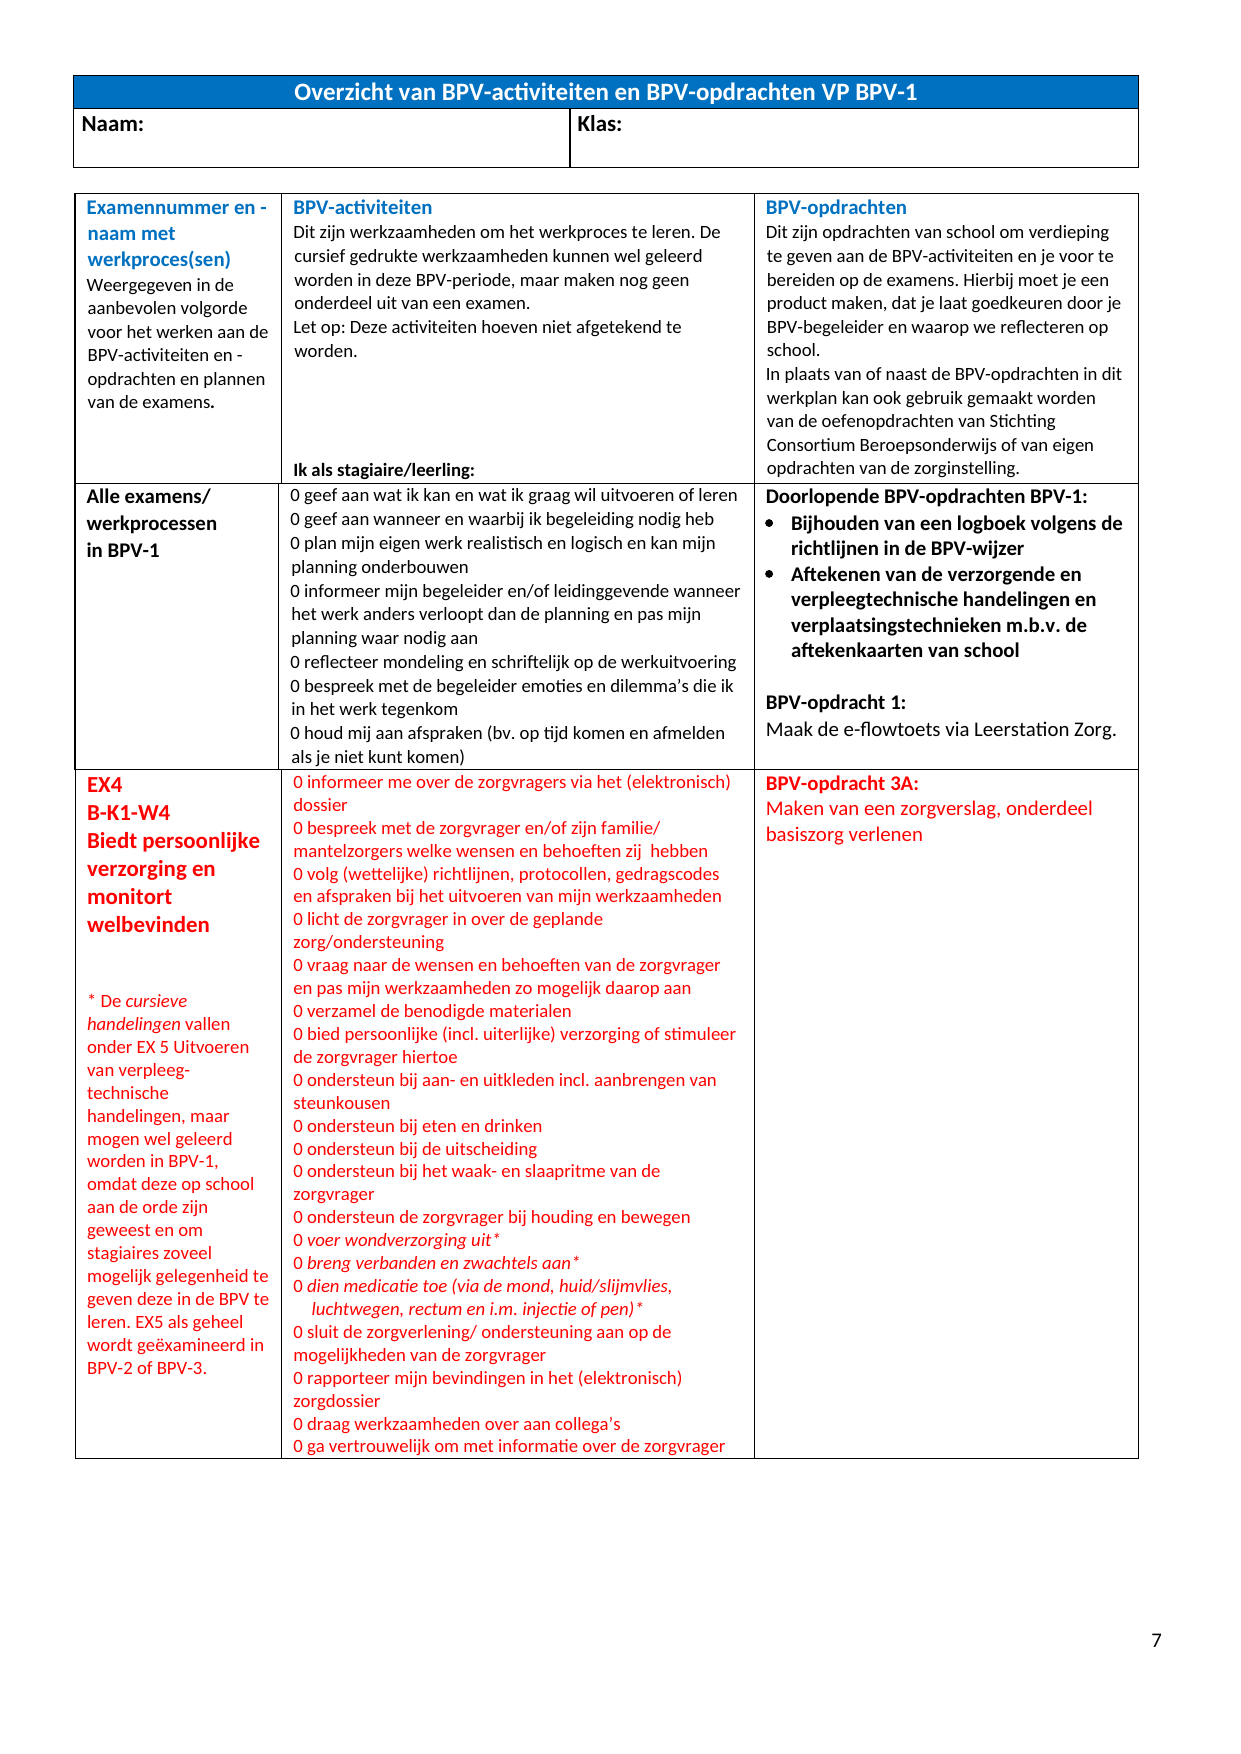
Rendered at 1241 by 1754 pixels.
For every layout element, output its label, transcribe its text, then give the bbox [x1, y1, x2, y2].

table_cell Doorlopende BPV-opdrachten BPV-1: Bijhouden van een logboek volgens de richtlijnen in de BPV-wijzer Aftekenen van de verzorgende en verpleegtechnische handelingen en verplaatsingstechnieken m.b.v. de aftekenkaarten van school BPV-opdracht 1: Maak de e-flowtoets via Leerstation Zorg. [755, 484, 1138, 769]
table_header Examennummer en -naam met werkproces(sen) Weergegeven in de aanbevolen volgorde voor het werken aan de BPV-activiteiten en - opdrachten en plannen van de examens. [76, 194, 281, 483]
table_header EX4 B-K1-W4 Biedt persoonlijke verzorging en monitort welbevinden * De cursieve handelingen vallen onder EX 5 Uitvoeren van verpleeg-technische handelingen, maar mogen wel geleerd worden in BPV-1, omdat deze op school aan de orde zijn geweest en om stagiaires zoveel mogelijk gelegenheid te geven deze in de BPV te leren. EX5 als geheel wordt geëxamineerd in BPV-2 of BPV-3. [76, 770, 281, 1458]
table_header 0 informeer me over de zorgvragers via het (elektronisch) dossier 0 bespreek met de zorgvrager en/of zijn familie/ mantelzorgers welke wensen en behoeften zij hebben 0 volg (wettelijke) richtlijnen, protocollen, gedragscodes en afspraken bij het uitvoeren van mijn werkzaamheden 0 licht de zorgvrager in over de geplande zorg/ondersteuning 0 vraag naar de wensen en behoeften van de zorgvrager en pas mijn werkzaamheden zo mogelijk daarop aan 0 verzamel de benodigde materialen 0 bied persoonlijke (incl. uiterlijke) verzorging of stimuleer de zorgvrager hiertoe 0 ondersteun bij aan- en uitkleden incl. aanbrengen van steunkousen 0 ondersteun bij eten en drinken 0 ondersteun bij de uitscheiding 0 ondersteun bij het waak- en slaapritme van de zorgvrager 0 ondersteun de zorgvrager bij houding en bewegen 0 voer wondverzorging uit* 0 breng verbanden en zwachtels aan* 0 dien medicatie toe (via de mond, huid/slijmvlies, luchtwegen, rectum en i.m. injectie of pen)* 0 sluit de zorgverlening/ ondersteuning aan op de mogelijkheden van de zorgvrager 0 rapporteer mijn bevindingen in het (elektronisch) zorgdossier 0 draag werkzaamheden over aan collega’s 0 ga vertrouwelijk om met informatie over de zorgvrager [282, 770, 754, 1458]
table_cell Klas: [571, 109, 1138, 167]
table_header BPV-opdracht 3A: Maken van een zorgverslag, onderdeel basiszorg verlenen [755, 770, 1138, 1458]
table_header BPV-opdrachten Dit zijn opdrachten van school om verdieping te geven aan de BPV-activiteiten en je voor te bereiden op de examens. Hierbij moet je een product maken, dat je laat goedkeuren door je BPV-begeleider en waarop we reflecteren op school. In plaats van of naast de BPV-opdrachten in dit werkplan kan ook gebruik gemaakt worden van de oefenopdrachten van Stichting Consortium Beroepsonderwijs of van eigen opdrachten van de zorginstelling. [755, 194, 1138, 483]
table_header Overzicht van BPV-activiteiten en BPV-opdrachten VP BPV-1 [74, 76, 1138, 108]
table_header BPV-activiteiten Dit zijn werkzaamheden om het werkproces te leren. De cursief gedrukte werkzaamheden kunnen wel geleerd worden in deze BPV-periode, maar maken nog geen onderdeel uit van een examen. Let op: Deze activiteiten hoeven niet afgetekend te worden. Ik als stagiaire/leerling: [282, 194, 754, 483]
table_cell 0 geef aan wat ik kan en wat ik graag wil uitvoeren of leren 0 geef aan wanneer en waarbij ik begeleiding nodig heb 0 plan mijn eigen werk realistisch en logisch en kan mijn planning onderbouwen 0 informeer mijn begeleider en/of leidinggevende wanneer het werk anders verloopt dan de planning en pas mijn planning waar nodig aan 0 reflecteer mondeling en schriftelijk op de werkuitvoering 0 bespreek met de begeleider emoties en dilemma’s die ik in het werk tegenkom 0 houd mij aan afspraken (bv. op tijd komen en afmelden als je niet kunt komen) [279, 484, 754, 769]
table_cell Alle examens/ werkprocessen in BPV-1 [76, 484, 278, 769]
table_cell Naam: [74, 109, 569, 167]
